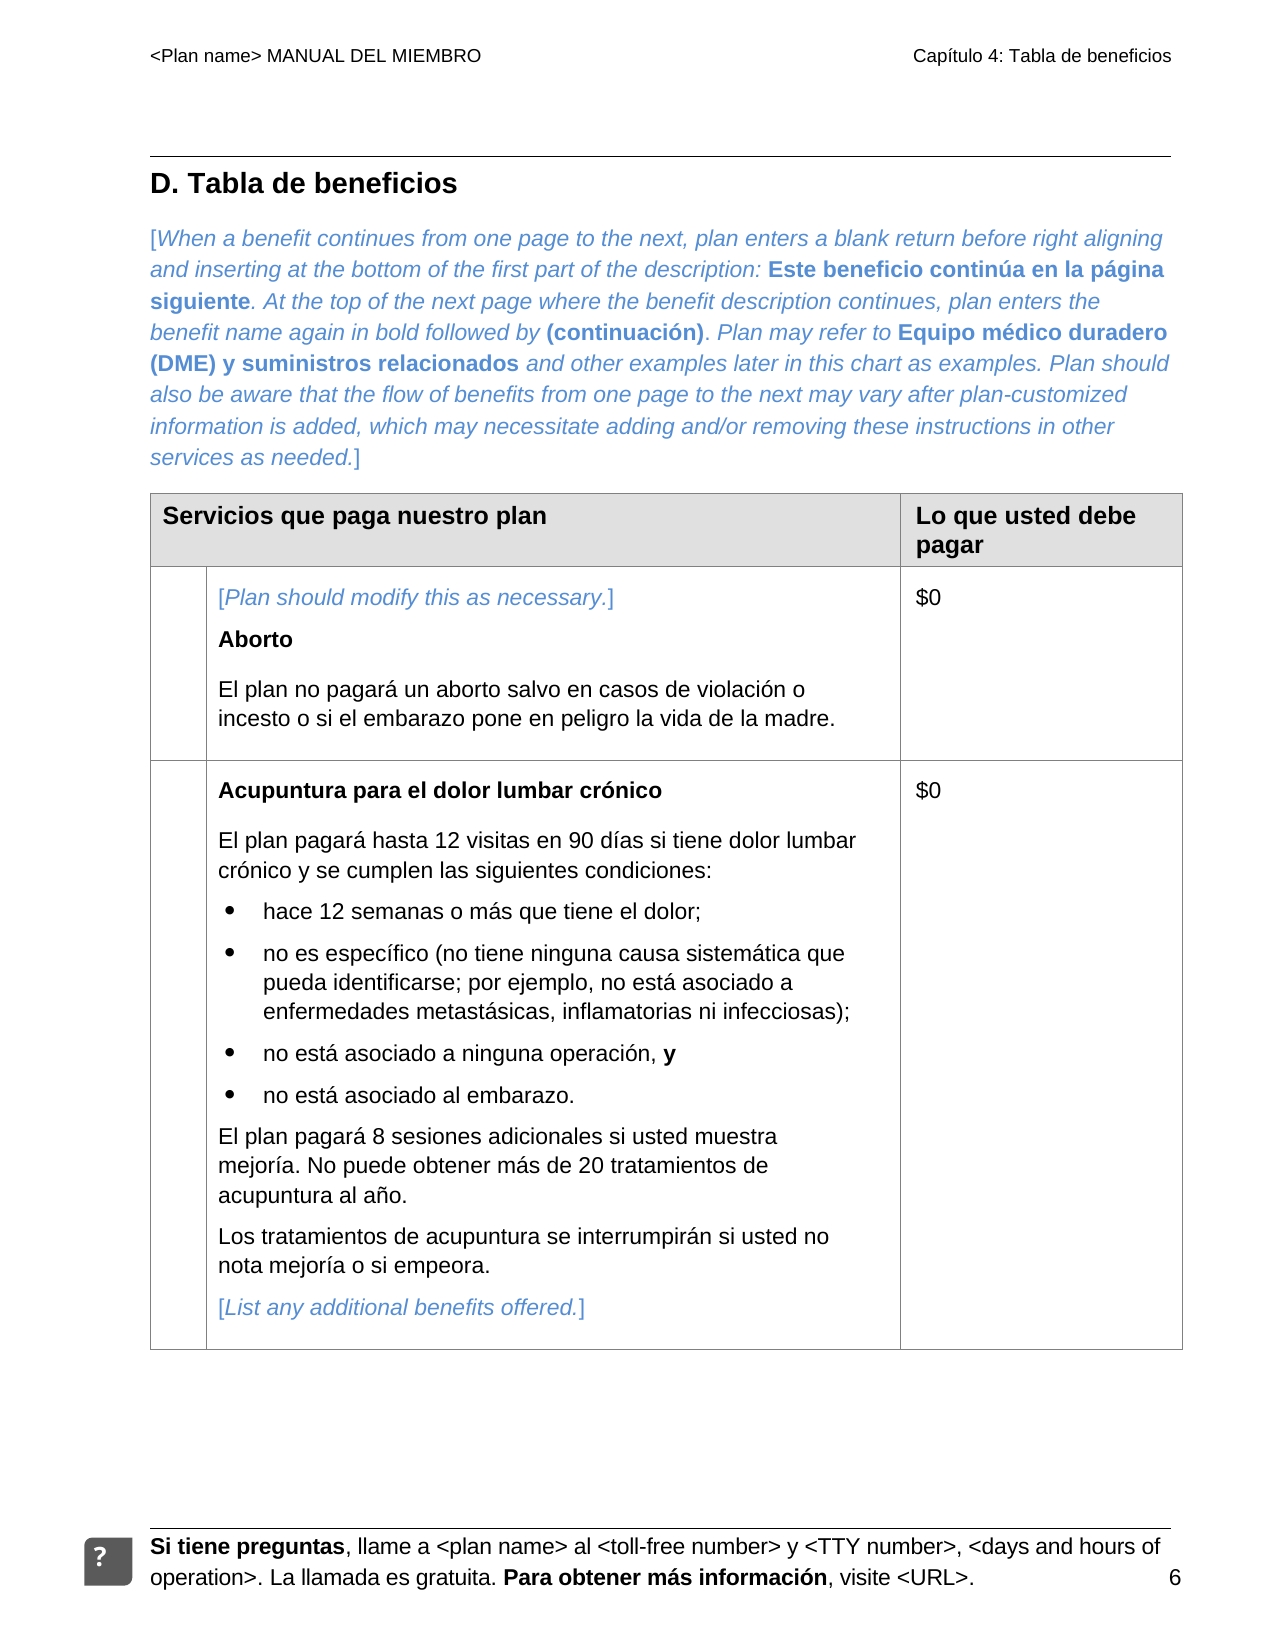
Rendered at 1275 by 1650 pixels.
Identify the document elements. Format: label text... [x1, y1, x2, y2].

subtitle Tabla de beneficios [150, 157, 1171, 201]
table_cell [Plan should modify this as necessary.] Aborto El plan no pagará un aborto salvo en casos de violación o incesto o si el embarazo pone en peligro la vida de la madre. [207, 567, 900, 759]
table_cell [151, 761, 206, 1349]
table_cell Acupuntura para el dolor lumbar crónico El plan pagará hasta 12 visitas en 90 días si tiene dolor lumbar crónico y se cumplen las siguientes condiciones: hace 12 semanas o más que tiene el dolor; no es específico (no tiene ninguna causa sistemática que pueda identificarse; por ejemplo, no está asociado a enfermedades metastásicas, inflamatorias ni infecciosas); no está asociado a ninguna operación, y no está asociado al embarazo. El plan pagará 8 sesiones adicionales si usted muestra mejoría. No puede obtener más de 20 tratamientos de acupuntura al año. Los tratamientos de acupuntura se interrumpirán si usted no nota mejoría o si empeora. [List any additional benefits offered.] [207, 761, 900, 1349]
table_cell [151, 567, 206, 759]
text [When a benefit continues from one page to the next, plan enters a blank return before right aligning and inserting at the bottom of the first part of the description: Este beneficio continúa en la página siguiente. At the top of the next page where the benefit description continues, plan enters the benefit name again in bold followed by (continuación). Plan may refer to Equipo médico duradero (DME) y suministros relacionados and other examples later in this chart as examples. Plan should also be aware that the flow of benefits from one page to the next may vary after plan-customized information is added, which may necessitate adding and/or removing these instructions in other services as needed.] [150, 222, 1171, 472]
table_cell $0 [901, 761, 1182, 1349]
table_header Lo que usted debe pagar [901, 494, 1182, 566]
table_header Servicios que paga nuestro plan [151, 494, 900, 566]
table_cell $0 [901, 567, 1182, 759]
